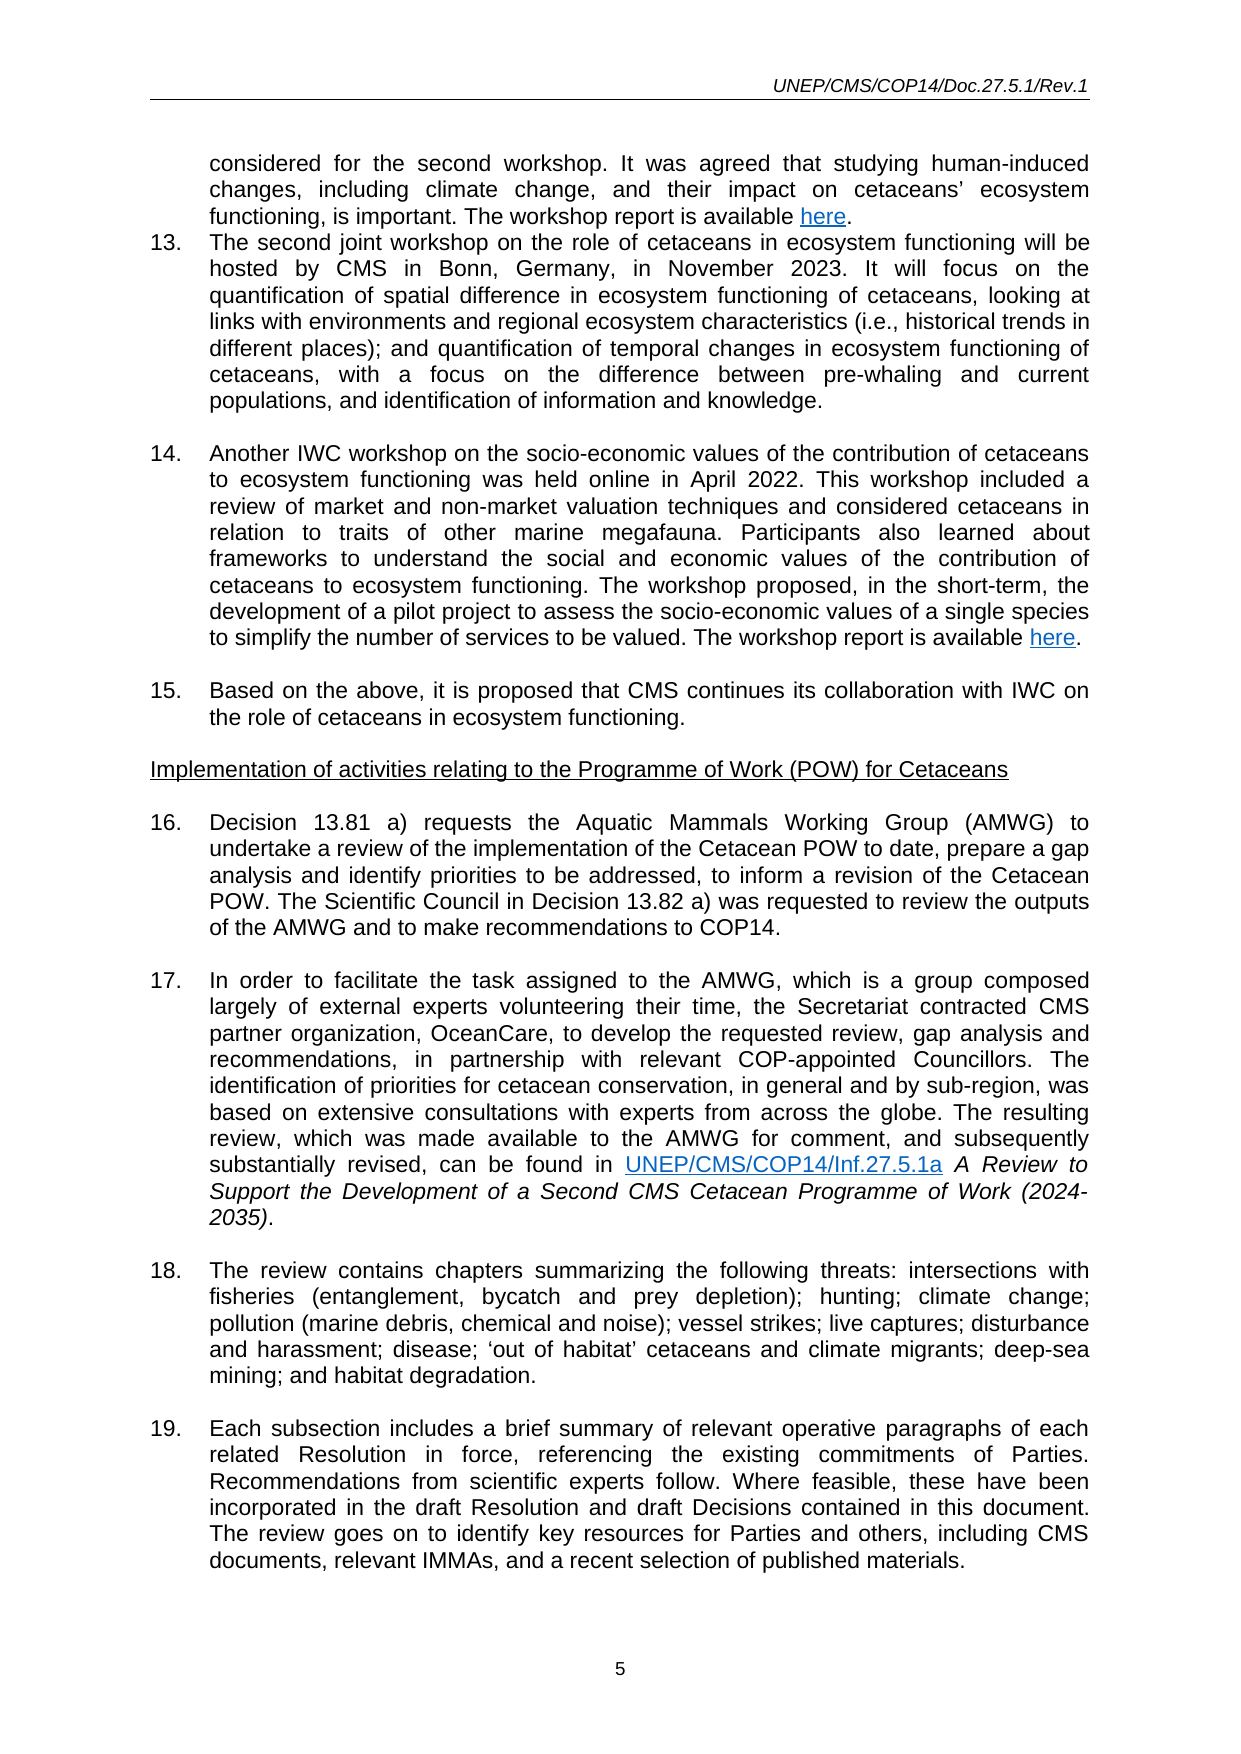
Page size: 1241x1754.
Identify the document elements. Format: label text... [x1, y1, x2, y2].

list The second joint workshop on the role of cetaceans in ecosystem functioning will be hosted by CMS in Bonn, Germany, in November 2023. It will focus on the quantification of spatial difference in ecosystem functioning of cetaceans, looking at links with environments and regional ecosystem characteristics (i.e., historical trends in different places); and quantification of temporal changes in ecosystem functioning of cetaceans, with a focus on the difference between pre-whaling and current populations, and identification of information and knowledge. [150, 229, 1090, 413]
list Another IWC workshop on the socio-economic values of the contribution of cetaceans to ecosystem functioning was held online in April 2022. This workshop included a review of market and non-market valuation techniques and considered cetaceans in relation to traits of other marine megafauna. Participants also learned about frameworks to understand the social and economic values of the contribution of cetaceans to ecosystem functioning. The workshop proposed, in the short-term, the development of a pilot project to assess the socio-economic values of a single species to simplify the number of services to be valued. The workshop report is available here. [150, 440, 1090, 651]
list Each subsection includes a brief summary of relevant operative paragraphs of each related Resolution in force, referencing the existing commitments of Parties. Recommendations from scientific experts follow. Where feasible, these have been incorporated in the draft Resolution and draft Decisions contained in this document. The review goes on to identify key resources for Parties and others, including CMS documents, relevant IMMAs, and a recent selection of published materials. [150, 1415, 1090, 1573]
list Based on the above, it is proposed that CMS continues its collaboration with IWC on the role of cetaceans in ecosystem functioning. [150, 677, 1090, 730]
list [150, 150, 1090, 229]
list Decision 13.81 a) requests the Aquatic Mammals Working Group (AMWG) to undertake a review of the implementation of the Cetacean POW to date, prepare a gap analysis and identify priorities to be addressed, to inform a revision of the Cetacean POW. The Scientific Council in Decision 13.82 a) was requested to review the outputs of the AMWG and to make recommendations to COP14. [150, 809, 1090, 941]
text Implementation of activities relating to the Programme of Work (POW) for Cetaceans [150, 756, 1090, 782]
list In order to facilitate the task assigned to the AMWG, which is a group composed largely of external experts volunteering their time, the Secretariat contracted CMS partner organization, OceanCare, to develop the requested review, gap analysis and recommendations, in partnership with relevant COP-appointed Councillors. The identification of priorities for cetacean conservation, in general and by sub-region, was based on extensive consultations with experts from across the globe. The resulting review, which was made available to the AMWG for comment, and subsequently substantially revised, can be found in UNEP/CMS/COP14/Inf.27.5.1a A Review to Support the Development of a Second CMS Cetacean Programme of Work (2024-2035). [150, 967, 1090, 1231]
list The review contains chapters summarizing the following threats: intersections with fisheries (entanglement, bycatch and prey depletion); hunting; climate change; pollution (marine debris, chemical and noise); vessel strikes; live captures; disturbance and harassment; disease; ‘out of habitat’ cetaceans and climate migrants; deep-sea mining; and habitat degradation. [150, 1257, 1090, 1389]
